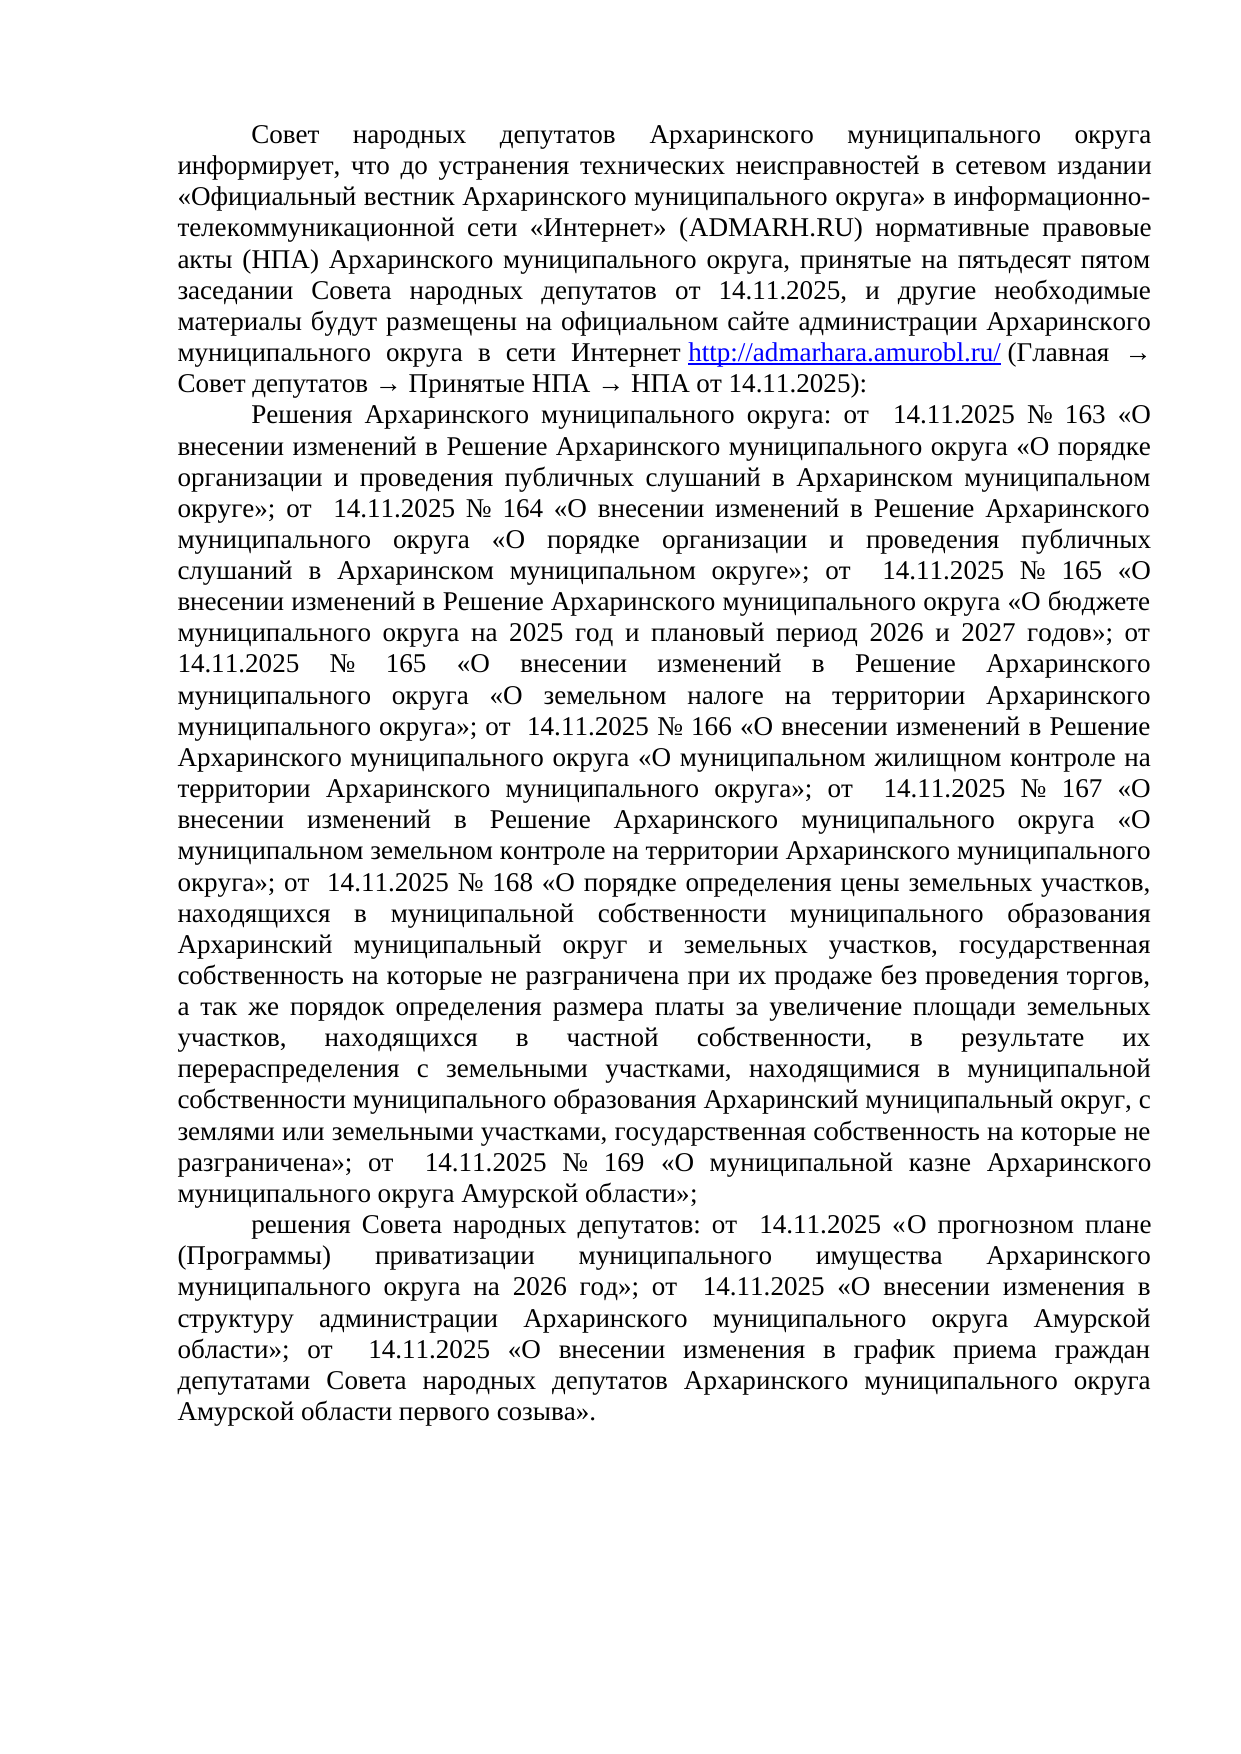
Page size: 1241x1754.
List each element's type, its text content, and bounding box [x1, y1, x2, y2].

text Решения Архаринского муниципального округа: от 14.11.2025 № 163 «О внесении изменений в Решение Архаринского муниципального округа «О порядке организации и проведения публичных слушаний в Архаринском муниципальном округе»; от 14.11.2025 № 164 «О внесении изменений в Решение Архаринского муниципального округа «О порядке организации и проведения публичных слушаний в Архаринском муниципальном округе»; от 14.11.2025 № 165 «О внесении изменений в Решение Архаринского муниципального округа «О бюджете муниципального округа на 2025 год и плановый период 2026 и 2027 годов»; от 14.11.2025 № 165 «О внесении изменений в Решение Архаринского муниципального округа «О земельном налоге на территории Архаринского муниципального округа»; от 14.11.2025 № 166 «О внесении изменений в Решение Архаринского муниципального округа «О муниципальном жилищном контроле на территории Архаринского муниципального округа»; от 14.11.2025 № 167 «О внесении изменений в Решение Архаринского муниципального округа «О муниципальном земельном контроле на территории Архаринского муниципального округа»; от 14.11.2025 № 168 «О порядке определения цены земельных участков, находящихся в муниципальной собственности муниципального образования Архаринский муниципальный округ и земельных участков, государственная собственность на которые не разграничена при их продаже без проведения торгов, а так же порядок определения размера платы за увеличение площади земельных участков, находящихся в частной собственности, в результате их перераспределения с земельными участками, находящимися в муниципальной собственности муниципального образования Архаринский муниципальный округ, с землями или земельными участками, государственная собственность на которые не разграничена»; от 14.11.2025 № 169 «О муниципальной казне Архаринского муниципального округа Амурской области»; [177, 398, 1152, 1177]
text Совет народных депутатов Архаринского муниципального округа информирует, что до устранения технических неисправностей в сетевом издании «Официальный вестник Архаринского муниципального округа» в информационно-телекоммуникационной сети «Интернет» (ADMARH.RU) нормативные правовые акты (НПА) Архаринского муниципального округа, принятые на пятьдесят пятом заседании Совета народных депутатов от 14.11.2025, и другие необходимые материалы будут размещены на официальном сайте администрации Архаринского муниципального округа в сети Интернет http://admarhara.amurobl.ru/ (Главная → Совет депутатов → Принятые НПА → НПА от 14.11.2025): [177, 118, 1152, 398]
text решения Совета народных депутатов: от 14.11.2025 «О прогнозном плане (Программы) приватизации муниципального имущества Архаринского муниципального округа на 2026 год»; от 14.11.2025 «О внесении изменения в структуру администрации Архаринского муниципального округа Амурской области»; от 14.11.2025 «О внесении изменения в график приема граждан депутатами Совета народных депутатов Архаринского муниципального округа Амурской области первого созыва». [177, 1208, 1152, 1426]
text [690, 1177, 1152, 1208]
